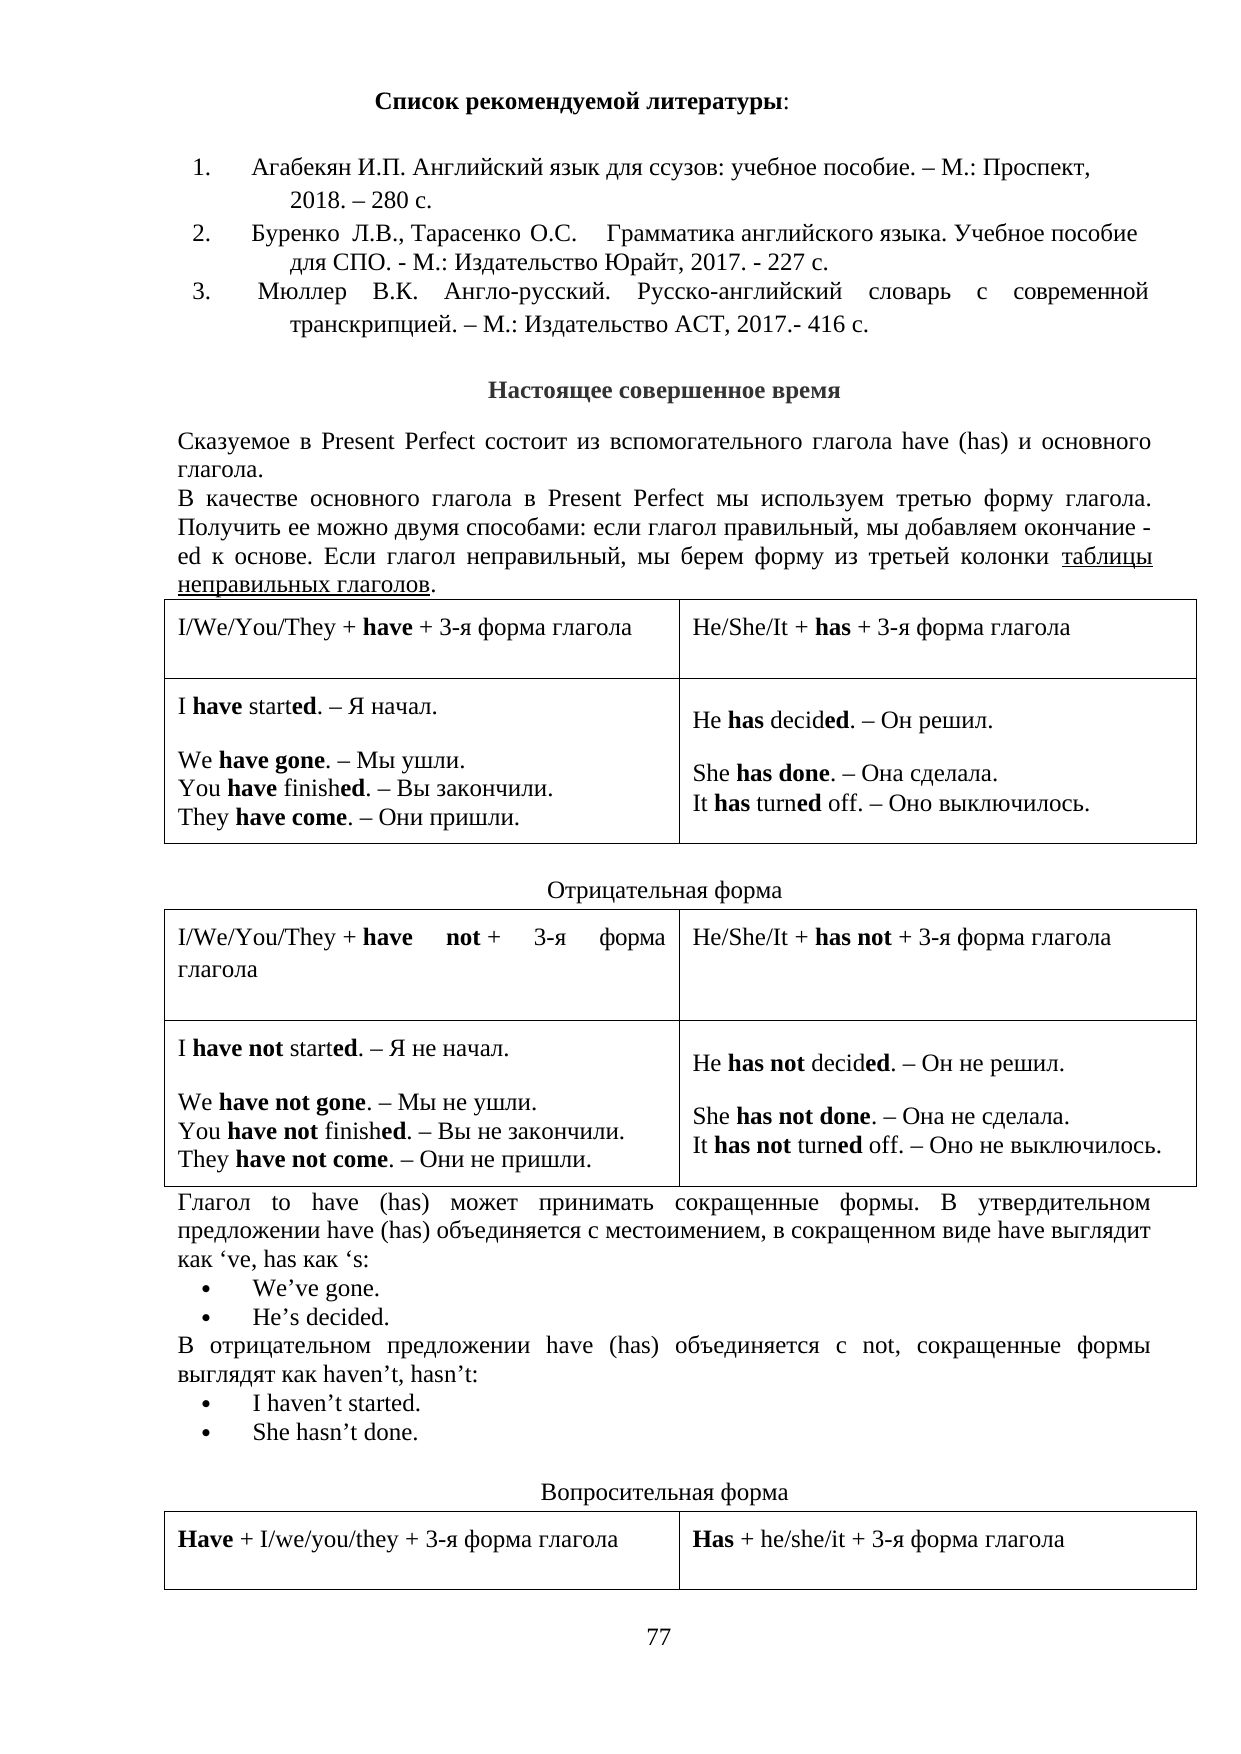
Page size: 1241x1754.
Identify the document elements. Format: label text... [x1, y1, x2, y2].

list I haven’t started. [202, 1388, 1215, 1417]
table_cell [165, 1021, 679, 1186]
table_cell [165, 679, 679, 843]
text Отрицательная форма [337, 875, 992, 903]
text Вопросительная форма [337, 1477, 992, 1506]
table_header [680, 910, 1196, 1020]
list Агабекян И.П. Английский язык для ссузов: учебное пособие. – М.: Проспект, 2018. – 280 с. [192, 152, 1152, 214]
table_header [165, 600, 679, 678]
text В отрицательном предложении have (has) объединяется с not, сокращенные формы выглядят как haven’t, hasn’t: [177, 1330, 1152, 1388]
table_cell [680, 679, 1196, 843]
text Глагол to have (has) может принимать сокращенные формы. В утвердительном предложении have (has) объединяется с местоимением, в сокращенном виде have выглядит как ‘ve, has как ‘s: [177, 1187, 1152, 1273]
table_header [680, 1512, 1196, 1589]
text В качестве основного глагола в Present Perfect мы используем третью форму глагола. Получить ее можно двумя способами: если глагол правильный, мы добавляем окончание - ed к основе. Если глагол неправильный, мы берем форму из третьей колонки таблицы неправильных глаголов. [177, 483, 1152, 598]
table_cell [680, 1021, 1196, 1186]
text Настоящее совершенное время [337, 375, 992, 404]
subtitle Список рекомендуемой литературы: [374, 86, 1215, 115]
list Буренко Л.В., Тарасенко О.С. Грамматика английского языка. Учебное пособие для СПО. - М.: Издательство Юрайт, 2017. - 227 с. [192, 218, 1151, 276]
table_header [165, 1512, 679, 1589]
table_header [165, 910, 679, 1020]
text Сказуемое в Present Perfect состоит из вспомогательного глагола have (has) и основного глагола. [177, 426, 1152, 483]
list She hasn’t done. [202, 1417, 1215, 1445]
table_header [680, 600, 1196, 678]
list We’ve gone. [202, 1273, 1215, 1302]
list He’s decided. [202, 1302, 1215, 1330]
list Мюллер В.К. Англо-русский. Русско-английский словарь с современной транскрипцией. – М.: Издательство АСТ, 2017.- 416 с. [192, 276, 1152, 338]
